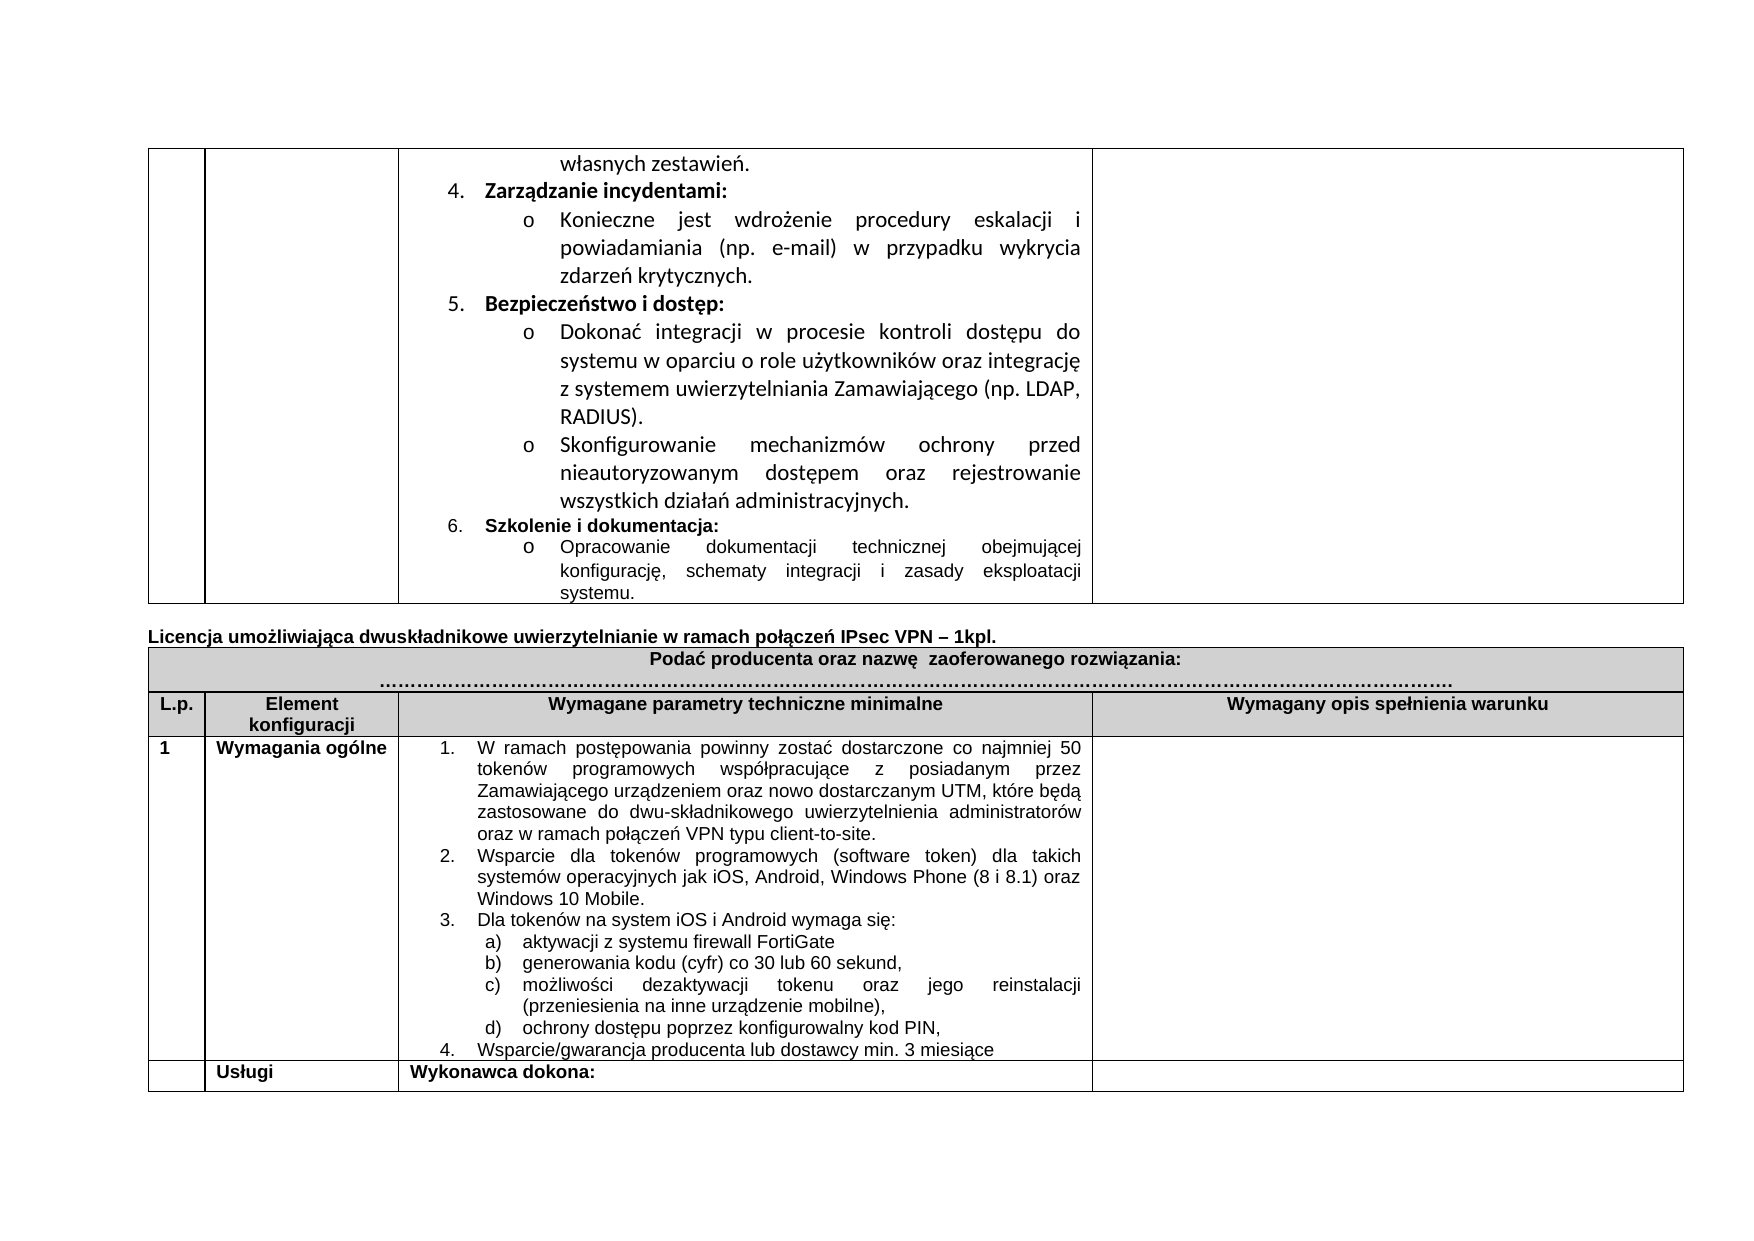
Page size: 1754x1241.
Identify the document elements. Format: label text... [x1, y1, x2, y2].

table_cell Wymagany opis spełnienia warunku [1093, 693, 1683, 736]
table_cell [1093, 1061, 1683, 1091]
text Licencja umożliwiająca dwuskładnikowe uwierzytelnianie w ramach połączeń IPsec VPN – 1kpl. [148, 626, 1606, 647]
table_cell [399, 1061, 1092, 1091]
table_cell [149, 1061, 204, 1091]
table_cell Wymagane parametry techniczne minimalne [399, 693, 1092, 736]
table_cell Wymagania ogólne [206, 737, 398, 1060]
table_header Podać producenta oraz nazwę zaoferowanego rozwiązania: ………………………………………………………………………………………………………………………………………………………. [149, 648, 1683, 691]
table_cell L.p. [149, 693, 204, 736]
table_cell W ramach postępowania powinny zostać dostarczone co najmniej 50 tokenów programowych współpracujące z posiadanym przez Zamawiającego urządzeniem oraz nowo dostarczanym UTM, które będą zastosowane do dwu-składnikowego uwierzytelnienia administratorów oraz w ramach połączeń VPN typu client-to-site. Wsparcie dla tokenów programowych (software token) dla takich systemów operacyjnych jak iOS, Android, Windows Phone (8 i 8.1) oraz Windows 10 Mobile. Dla tokenów na system iOS i Android wymaga się: aktywacji z systemu firewall FortiGate generowania kodu (cyfr) co 30 lub 60 sekund, możliwości dezaktywacji tokenu oraz jego reinstalacji (przeniesienia na inne urządzenie mobilne), ochrony dostępu poprzez konfigurowalny kod PIN, Wsparcie/gwarancja producenta lub dostawcy min. 3 miesiące [399, 737, 1092, 1060]
table_cell [149, 149, 204, 603]
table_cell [206, 149, 398, 603]
table_cell Element konfiguracji [206, 693, 398, 736]
table_cell 1 [149, 737, 204, 1060]
table_cell [1093, 737, 1683, 1060]
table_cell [399, 149, 1092, 603]
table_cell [206, 1061, 398, 1091]
table_cell [1093, 149, 1683, 603]
